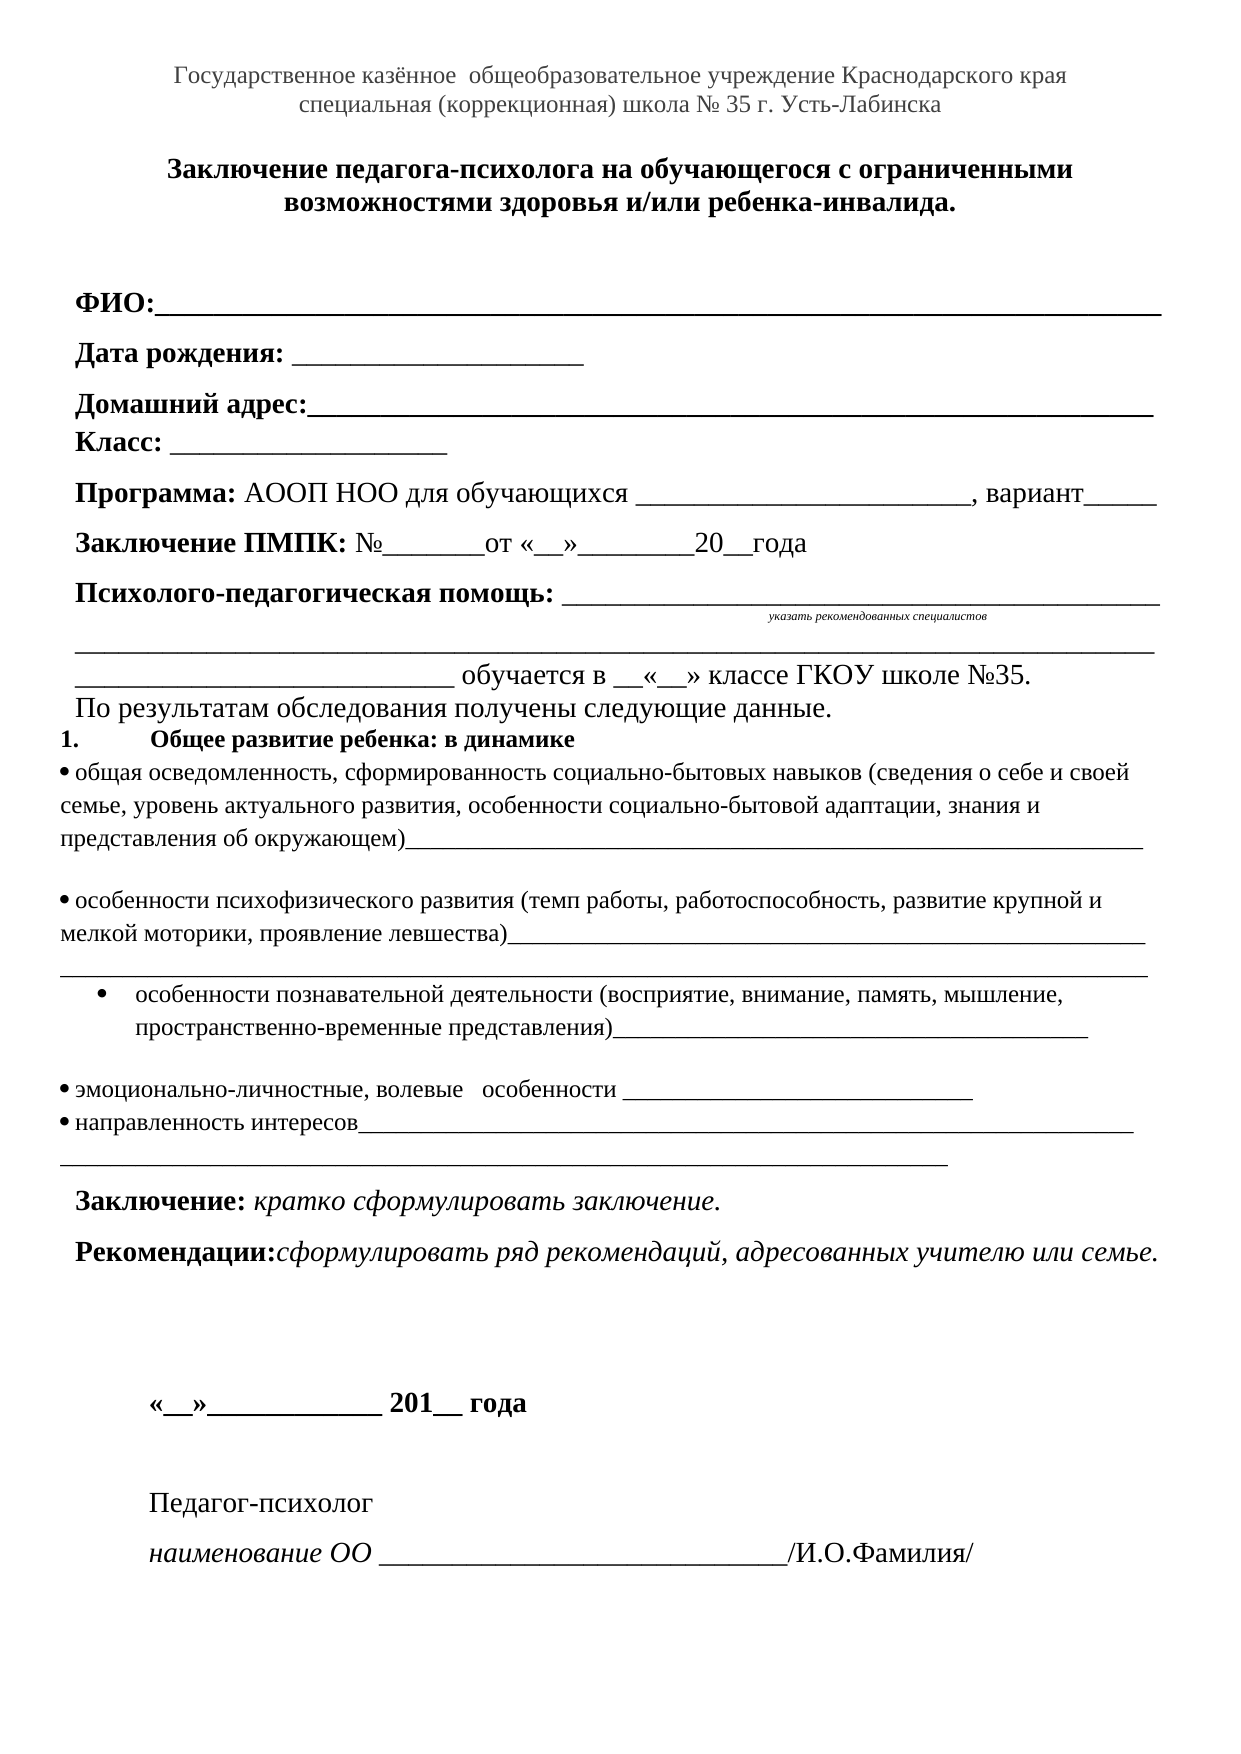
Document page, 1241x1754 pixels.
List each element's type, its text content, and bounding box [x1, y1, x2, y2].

list направленность интересов______________________________________________________________ [60, 1107, 1165, 1136]
text «__»____________ 201__ года [149, 1385, 1165, 1418]
text ____________________________________________________________________________________________________ обучается в __«__» классе ГКОУ школе №35. [75, 623, 1165, 690]
list общая осведомленность, сформированность социально-бытовых навыков (сведения о себе и своей семье, уровень актуального развития, особенности социально-бытовой адаптации, знания и представления об окружающем)___________________________________________________________ [60, 757, 1165, 852]
list особенности психофизического развития (темп работы, работоспособность, развитие крупной и мелкой моторики, проявление левшества)___________________________________________________ [60, 885, 1165, 946]
text Заключение ПМПК: №_______от «__»________20__года [75, 525, 1165, 558]
list _______________________________________________________________________________________ [60, 951, 1165, 979]
text Домашний адрес:__________________________________________________________ [75, 386, 1165, 419]
list особенности познавательной деятельности (восприятие, внимание, память, мышление, пространственно-временные представления)______________________________________ [98, 979, 1165, 1041]
text наименование ОО ____________________________/И.О.Фамилия/ [149, 1536, 1165, 1569]
text специальная (коррекционная) школа № 35 г. Усть-Лабинска [75, 89, 1165, 117]
text Заключение педагога-психолога на обучающегося с ограниченными возможностями здоровья и/или ребенка-инвалида. [75, 151, 1165, 218]
text Педагог-психолог [149, 1485, 1165, 1519]
text Рекомендации:сформулировать ряд рекомендаций, адресованных учителю или семье. [75, 1234, 1165, 1267]
text Государственное казённое общеобразовательное учреждение Краснодарского края [75, 60, 1165, 89]
text Программа: АООП НОО для обучающихся _______________________, вариант_____ [75, 475, 1165, 508]
list эмоционально-личностные, волевые особенности ____________________________ [60, 1074, 1165, 1103]
text Класс: ___________________ [75, 424, 1165, 458]
text Заключение: кратко сформулировать заключение. [75, 1183, 1165, 1217]
text Психолого-педагогическая помощь: _________________________________________ [75, 575, 1165, 609]
text указать рекомендованных специалистов [75, 609, 1165, 623]
text По результатам обследования получены следующие данные. [75, 690, 1165, 724]
text ФИО:_____________________________________________________________________ [75, 285, 1165, 319]
text _______________________________________________________________________ [60, 1140, 1165, 1169]
list Общее развитие ребенка: в динамике [60, 724, 1165, 753]
text Дата рождения: ____________________ [75, 336, 1165, 369]
